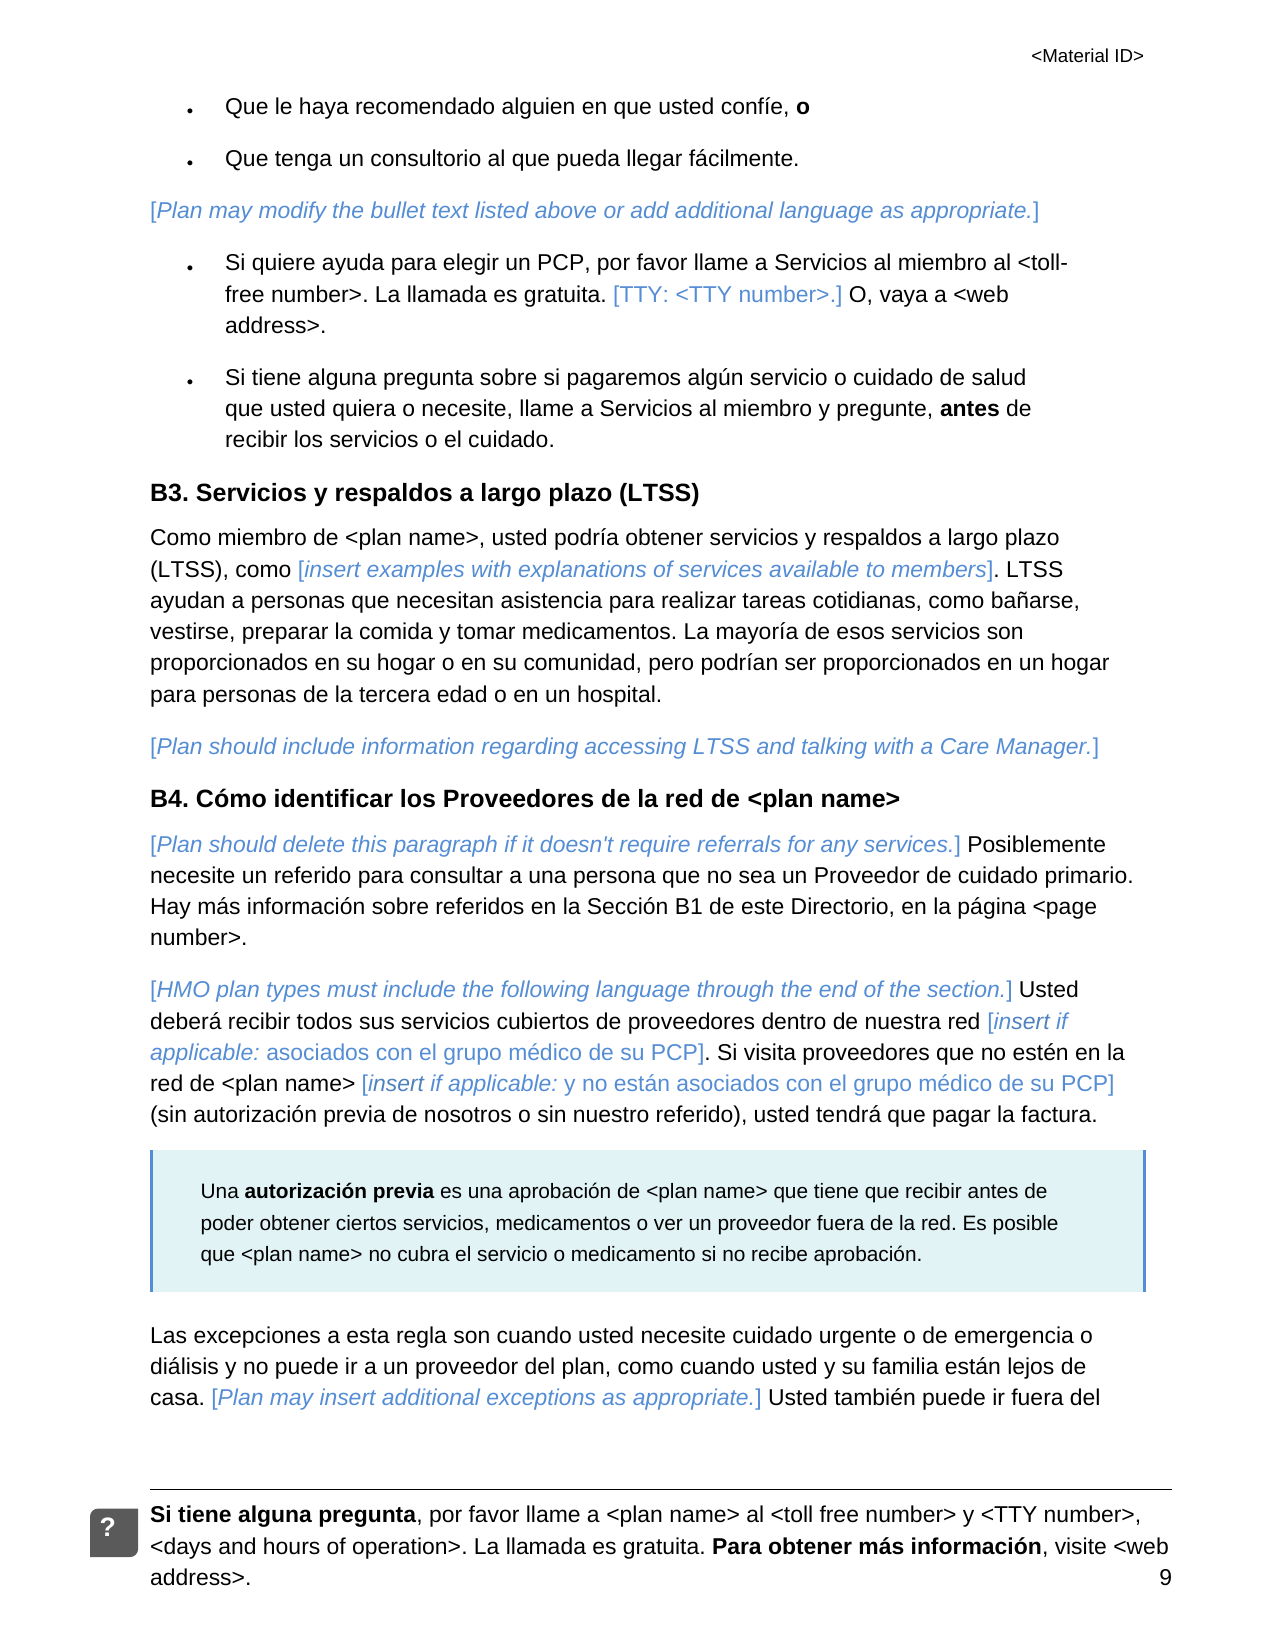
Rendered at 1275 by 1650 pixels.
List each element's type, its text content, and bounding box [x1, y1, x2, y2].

table_header Una autorización previa es una aprobación de <plan name> que tiene que recibir antes de poder obtener ciertos servicios, medicamentos o ver un proveedor fuera de la red. Es posible que <plan name> no cubra el servicio o medicamento si no recibe aprobación. [153, 1153, 1143, 1288]
list Si quiere ayuda para elegir un PCP, por favor llame a Servicios al miembro al <toll-free number>. La llamada es gratuita. [TTY: <TTY number>.] O, vaya a <web address>. [187, 246, 1068, 339]
list Que le haya recomendado alguien en que usted confíe, o [187, 89, 1068, 121]
text [Plan should include information regarding accessing LTSS and talking with a Care Manager.] [150, 729, 1143, 760]
text Como miembro de <plan name>, usted podría obtener servicios y respaldos a largo plazo (LTSS), como [insert examples with explanations of services available to members]. LTSS ayudan a personas que necesitan asistencia para realizar tareas cotidianas, como bañarse, vestirse, preparar la comida y tomar medicamentos. La mayoría de esos servicios son proporcionados en su hogar o en su comunidad, pero podrían ser proporcionados en un hogar para personas de la tercera edad o en un hospital. [150, 521, 1143, 708]
list Que tenga un consultorio al que pueda llegar fácilmente. [187, 142, 1068, 173]
list Si tiene alguna pregunta sobre si pagaremos algún servicio o cuidado de salud que usted quiera o necesite, llame a Servicios al miembro y pregunte, antes de recibir los servicios o el cuidado. [187, 360, 1068, 454]
text [Plan should delete this paragraph if it doesn't require referrals for any services.] Posiblemente necesite un referido para consultar a una persona que no sea un Proveedor de cuidado primario. Hay más información sobre referidos en la Sección B1 de este Directorio, en la página <page number>. [150, 827, 1143, 952]
text [Plan may modify the bullet text listed above or add additional language as appropriate.] [150, 194, 1143, 225]
subtitle B3. Servicios y respaldos a largo plazo (LTSS) [150, 475, 1068, 508]
text [HMO plan types must include the following language through the end of the section.] Usted deberá recibir todos sus servicios cubiertos de proveedores dentro de nuestra red [insert if applicable: asociados con el grupo médico de su PCP]. Si visita proveedores que no estén en la red de <plan name> [insert if applicable: y no están asociados con el grupo médico de su PCP] (sin autorización previa de nosotros o sin nuestro referido), usted tendrá que pagar la factura. [150, 973, 1143, 1129]
subtitle B4. Cómo identificar los Proveedores de la red de <plan name> [150, 781, 1068, 814]
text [150, 1318, 1143, 1412]
